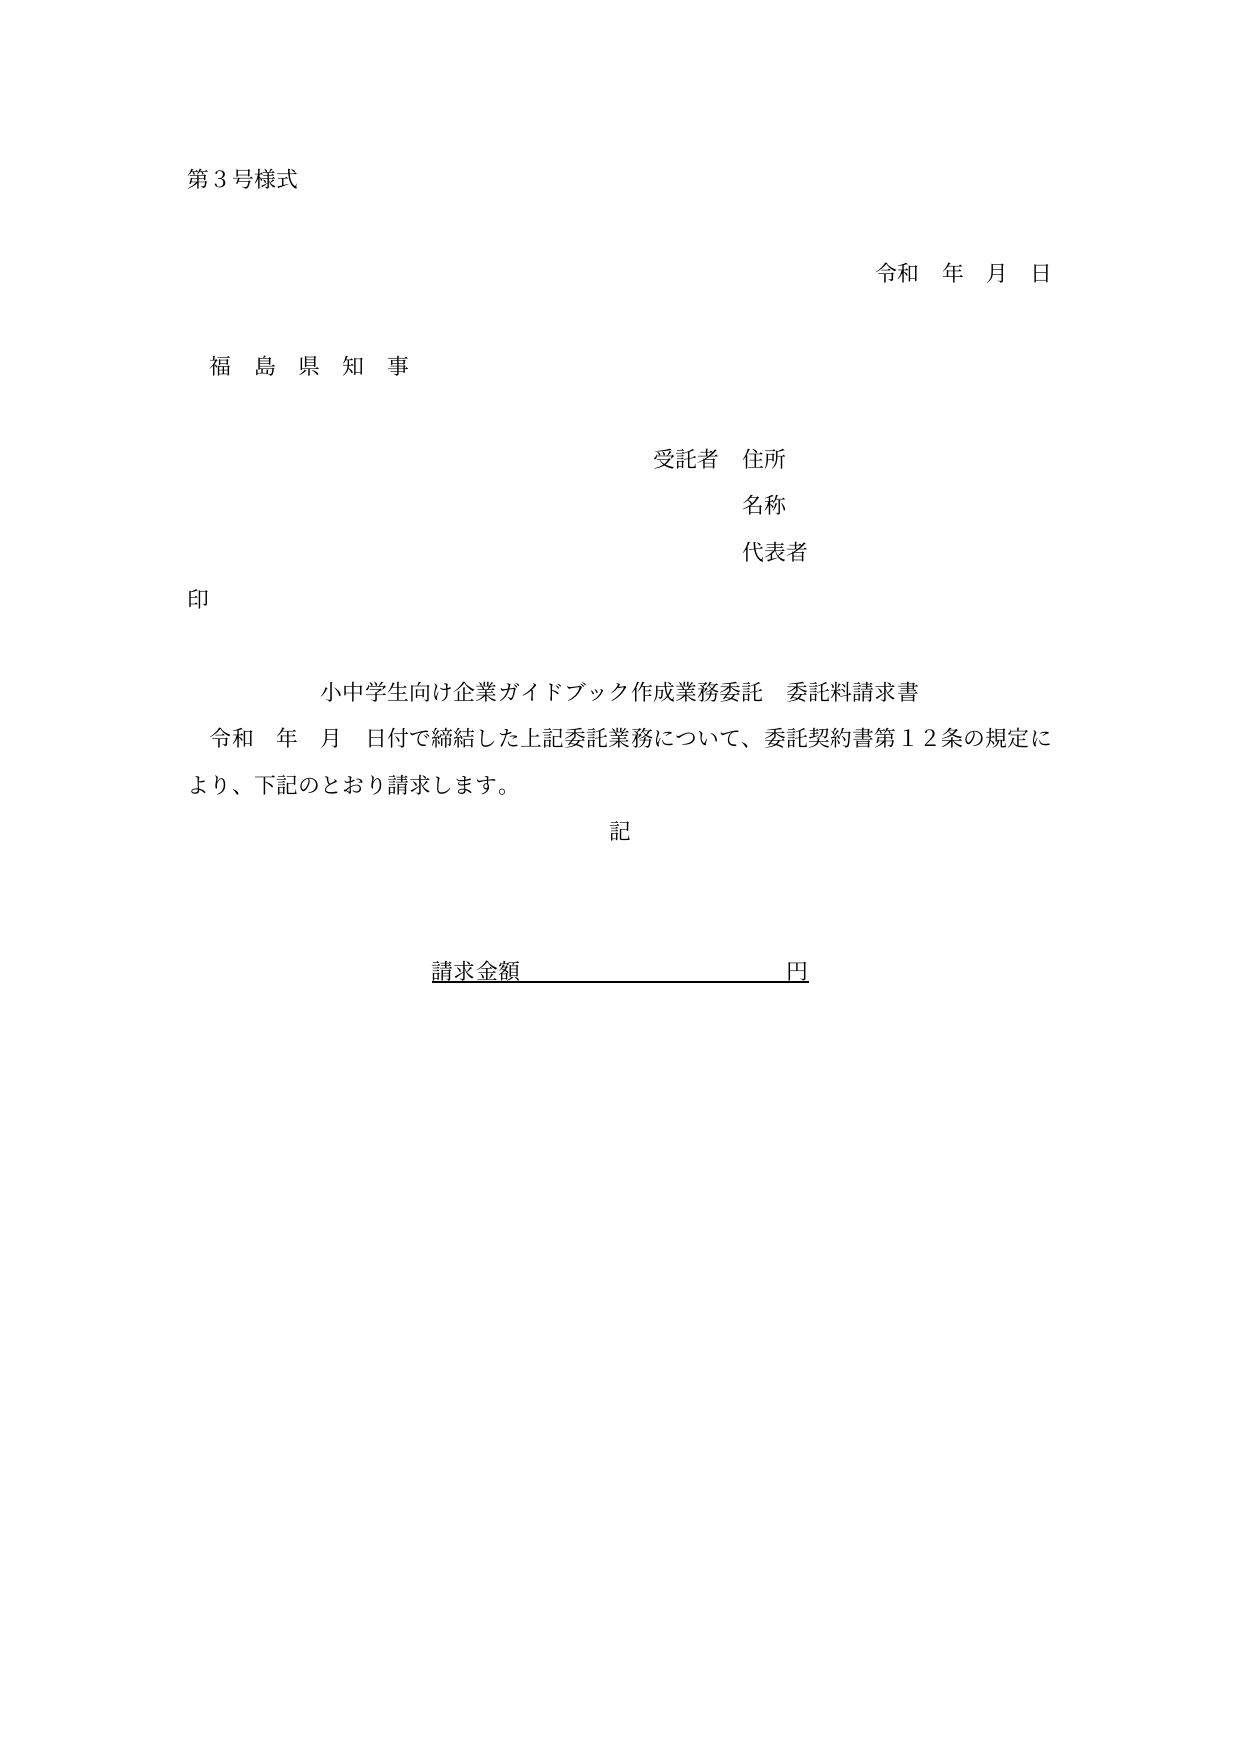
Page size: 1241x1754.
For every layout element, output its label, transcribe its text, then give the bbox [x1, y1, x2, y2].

text 小中学生向け企業ガイドブック作成業務委託 委託料請求書 [187, 667, 1053, 714]
text 令和 年 月 日 [187, 248, 1053, 295]
text 令和 年 月 日付で締結した上記委託業務について、委託契約書第１２条の規定により、下記のとおり請求します。 [187, 714, 1053, 807]
text 第３号様式 [187, 155, 1053, 202]
text 請求金額 円 [187, 947, 1053, 993]
text 名称 [187, 481, 1053, 528]
text 福 島 県 知 事 [187, 341, 1053, 388]
text 代表者 印 [187, 528, 1053, 621]
text 受託者 住所 [187, 434, 1053, 481]
subtitle 記 [187, 807, 1053, 854]
